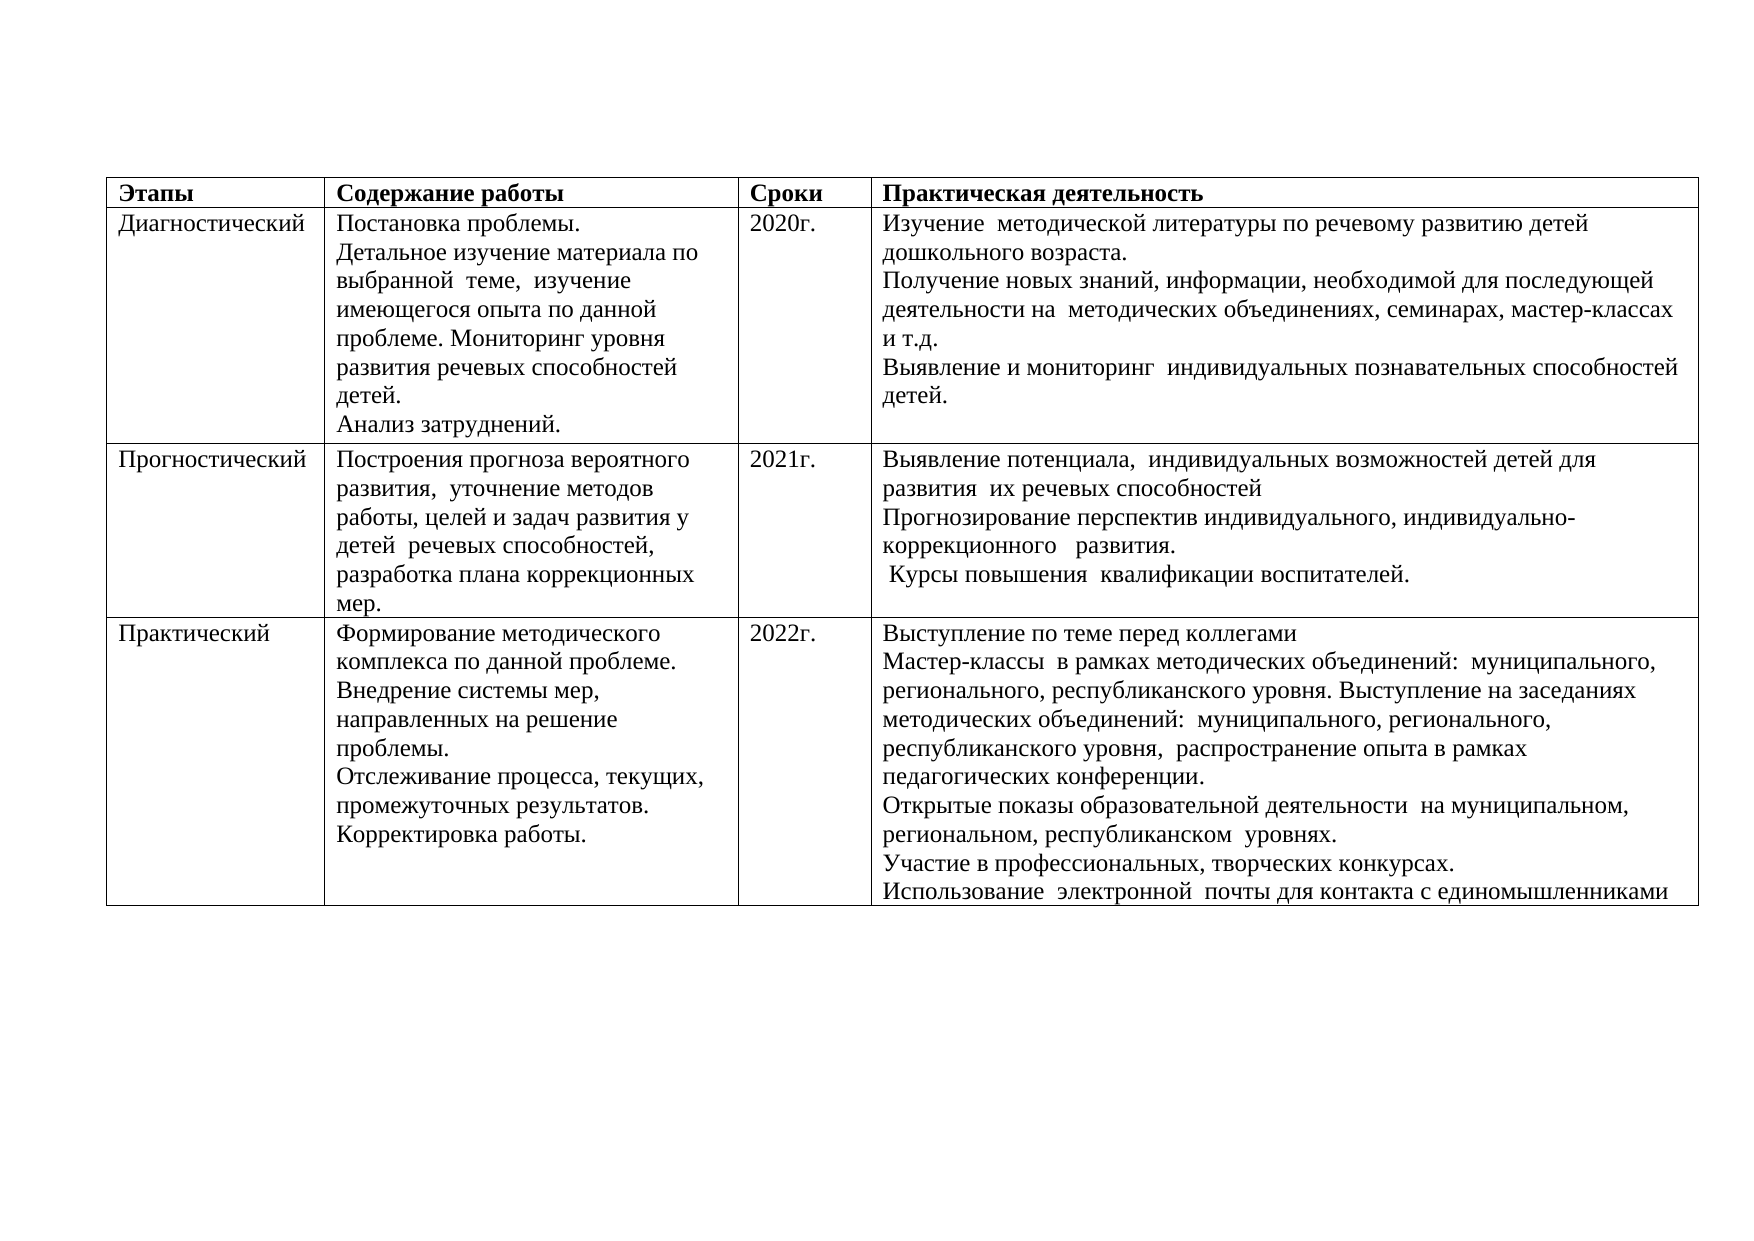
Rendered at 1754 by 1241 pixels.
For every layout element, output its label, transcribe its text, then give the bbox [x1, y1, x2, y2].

table_header Сроки [739, 178, 871, 207]
table_cell 2020г. [739, 208, 871, 443]
table_cell Построения прогноза вероятного развития, уточнение методов работы, целей и задач развития у детей речевых способностей, разработка плана коррекционных мер. [325, 444, 738, 617]
table_cell Выявление потенциала, индивидуальных возможностей детей для развития их речевых способностей Прогнозирование перспектив индивидуального, индивидуально-коррекционного развития. Курсы повышения квалификации воспитателей. [872, 444, 1698, 617]
table_cell 2022г. [739, 618, 871, 905]
table_cell Выступление по теме перед коллегами Мастер-классы в рамках методических объединений: муниципального, регионального, республиканского уровня. Выступление на заседаниях методических объединений: муниципального, регионального, республиканского уровня, распространение опыта в рамках педагогических конференции. Открытые показы образовательной деятельности на муниципальном, региональном, республиканском уровнях. Участие в профессиональных, творческих конкурсах. Использование электронной почты для контакта с единомышленниками [872, 618, 1698, 905]
table_cell Практический [107, 618, 324, 905]
table_cell 2021г. [739, 444, 871, 617]
table_header Практическая деятельность [872, 178, 1698, 207]
table_header Содержание работы [325, 178, 738, 207]
table_header Этапы [107, 178, 324, 207]
table_cell Изучение методической литературы по речевому развитию детей дошкольного возраста. Получение новых знаний, информации, необходимой для последующей деятельности на методических объединениях, семинарах, мастер-классах и т.д. Выявление и мониторинг индивидуальных познавательных способностей детей. [872, 208, 1698, 443]
table_cell Диагностический [107, 208, 324, 443]
table_cell Прогностический [107, 444, 324, 617]
table_cell Постановка проблемы. Детальное изучение материала по выбранной теме, изучение имеющегося опыта по данной проблеме. Мониторинг уровня развития речевых способностей детей. Анализ затруднений. [325, 208, 738, 443]
table_cell Формирование методического комплекса по данной проблеме. Внедрение системы мер, направленных на решение проблемы. Отслеживание процесса, текущих, промежуточных результатов. Корректировка работы. [325, 618, 738, 905]
